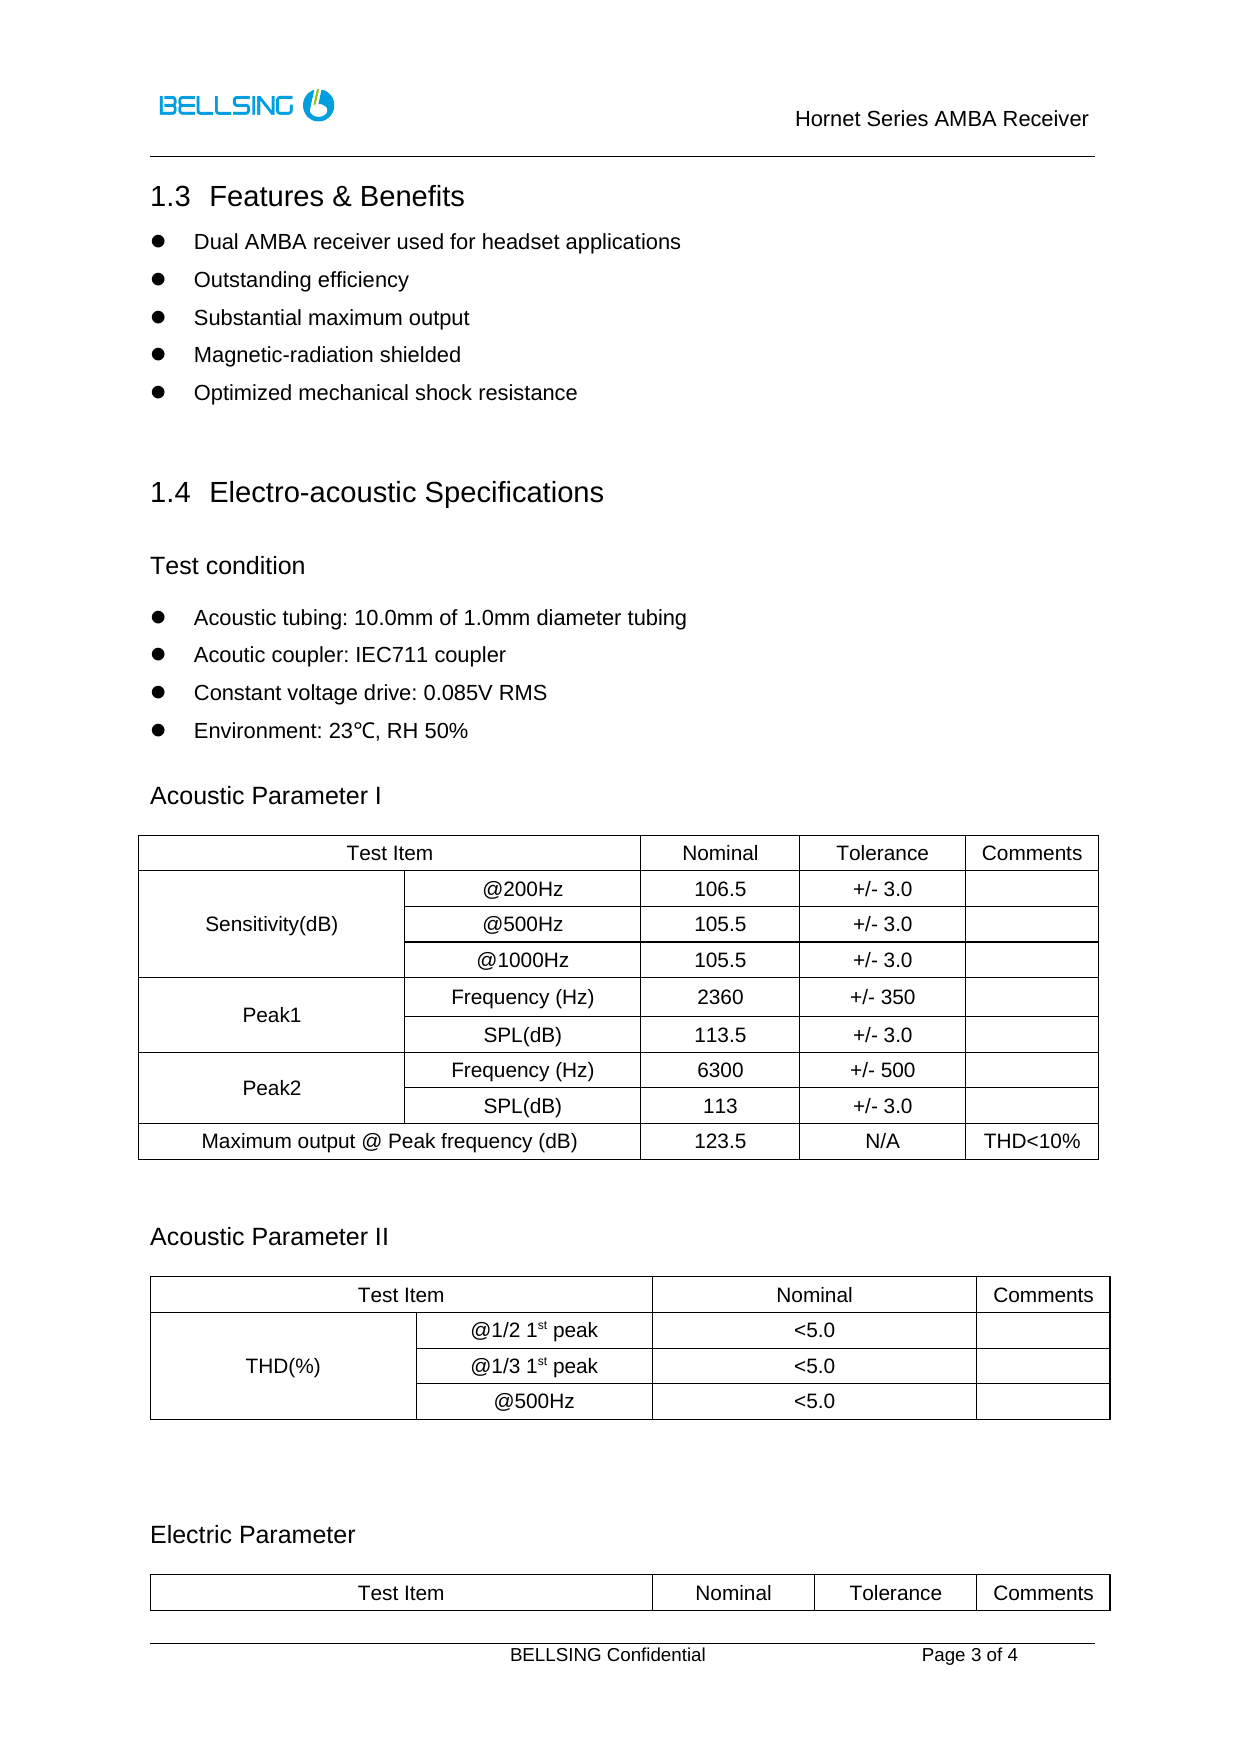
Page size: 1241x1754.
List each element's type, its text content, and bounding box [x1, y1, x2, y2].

table_cell 113 [641, 1088, 799, 1123]
table_cell +/- 500 [800, 1053, 965, 1087]
table_cell +/- 3.0 [800, 1088, 965, 1123]
table_cell [966, 978, 1098, 1016]
table_header Comments [966, 836, 1098, 870]
table_cell @200Hz [405, 871, 640, 906]
table_cell Frequency (Hz) [405, 978, 640, 1016]
table_cell @1/2 1st peak [417, 1313, 652, 1347]
table_cell Peak1 [139, 978, 404, 1052]
table_cell 113.5 [641, 1017, 799, 1052]
subtitle Electro-acoustic Specifications [150, 476, 1090, 509]
subtitle Acoustic tubing: 10.0mm of 1.0mm diameter tubing [150, 604, 1090, 630]
table_header Tolerance [815, 1575, 976, 1610]
table_cell 123.5 [641, 1124, 799, 1158]
table_header Test Item [151, 1277, 652, 1312]
table_cell SPL(dB) [405, 1017, 640, 1052]
table_cell <5.0 [653, 1313, 976, 1347]
table_cell +/- 3.0 [800, 907, 965, 941]
subtitle Features & Benefits [150, 178, 1090, 212]
table_header Test Item [139, 836, 640, 870]
table_header Nominal [641, 836, 799, 870]
table_cell +/- 350 [800, 978, 965, 1016]
table_cell +/- 3.0 [800, 943, 965, 977]
table_cell @1000Hz [405, 943, 640, 977]
table_cell @1/3 1st peak [417, 1349, 652, 1383]
table_header Tolerance [800, 836, 965, 870]
table_cell [966, 1017, 1098, 1052]
table_cell @500Hz [417, 1384, 652, 1419]
subtitle Magnetic-radiation shielded [150, 342, 1090, 367]
subtitle Acoutic coupler: IEC711 coupler [150, 642, 1090, 668]
table_cell +/- 3.0 [800, 871, 965, 906]
subtitle Constant voltage drive: 0.085V RMS [150, 680, 1090, 705]
subtitle Optimized mechanical shock resistance [150, 380, 1090, 405]
table_header Comments [977, 1277, 1109, 1312]
table_cell Sensitivity(dB) [139, 871, 404, 977]
table_cell Peak2 [139, 1053, 404, 1123]
subtitle Test condition [150, 551, 1090, 579]
table_cell [977, 1313, 1109, 1347]
table_header Comments [977, 1575, 1109, 1610]
table_cell Maximum output @ Peak frequency (dB) [139, 1124, 640, 1158]
subtitle Acoustic Parameter II [150, 1222, 1090, 1251]
table_cell 106.5 [641, 871, 799, 906]
table_cell 2360 [641, 978, 799, 1016]
table_cell [977, 1349, 1109, 1383]
table_cell SPL(dB) [405, 1088, 640, 1123]
subtitle Substantial maximum output [150, 304, 1090, 330]
subtitle Dual AMBA receiver used for headset applications [150, 229, 1090, 254]
table_cell Frequency (Hz) [405, 1053, 640, 1087]
table_header Nominal [653, 1575, 814, 1610]
table_cell 105.5 [641, 907, 799, 941]
table_cell [966, 1053, 1098, 1087]
table_cell [977, 1384, 1109, 1419]
table_cell [966, 871, 1098, 906]
table_cell @500Hz [405, 907, 640, 941]
picture [155, 85, 339, 126]
subtitle Electric Parameter [150, 1520, 1090, 1549]
table_cell [966, 1088, 1098, 1123]
table_cell +/- 3.0 [800, 1017, 965, 1052]
subtitle Acoustic Parameter I [150, 781, 1090, 809]
table_cell <5.0 [653, 1349, 976, 1383]
table_cell THD<10% [966, 1124, 1098, 1158]
table_cell [966, 943, 1098, 977]
table_cell 6300 [641, 1053, 799, 1087]
table_cell <5.0 [653, 1384, 976, 1419]
table_cell THD(%) [151, 1313, 416, 1419]
table_cell N/A [800, 1124, 965, 1158]
subtitle Environment: 23℃, RH 50% [150, 718, 1090, 743]
table_cell [966, 907, 1098, 941]
table_header Test Item [151, 1575, 652, 1610]
table_header Nominal [653, 1277, 976, 1312]
subtitle Outstanding efficiency [150, 267, 1090, 292]
table_cell 105.5 [641, 943, 799, 977]
